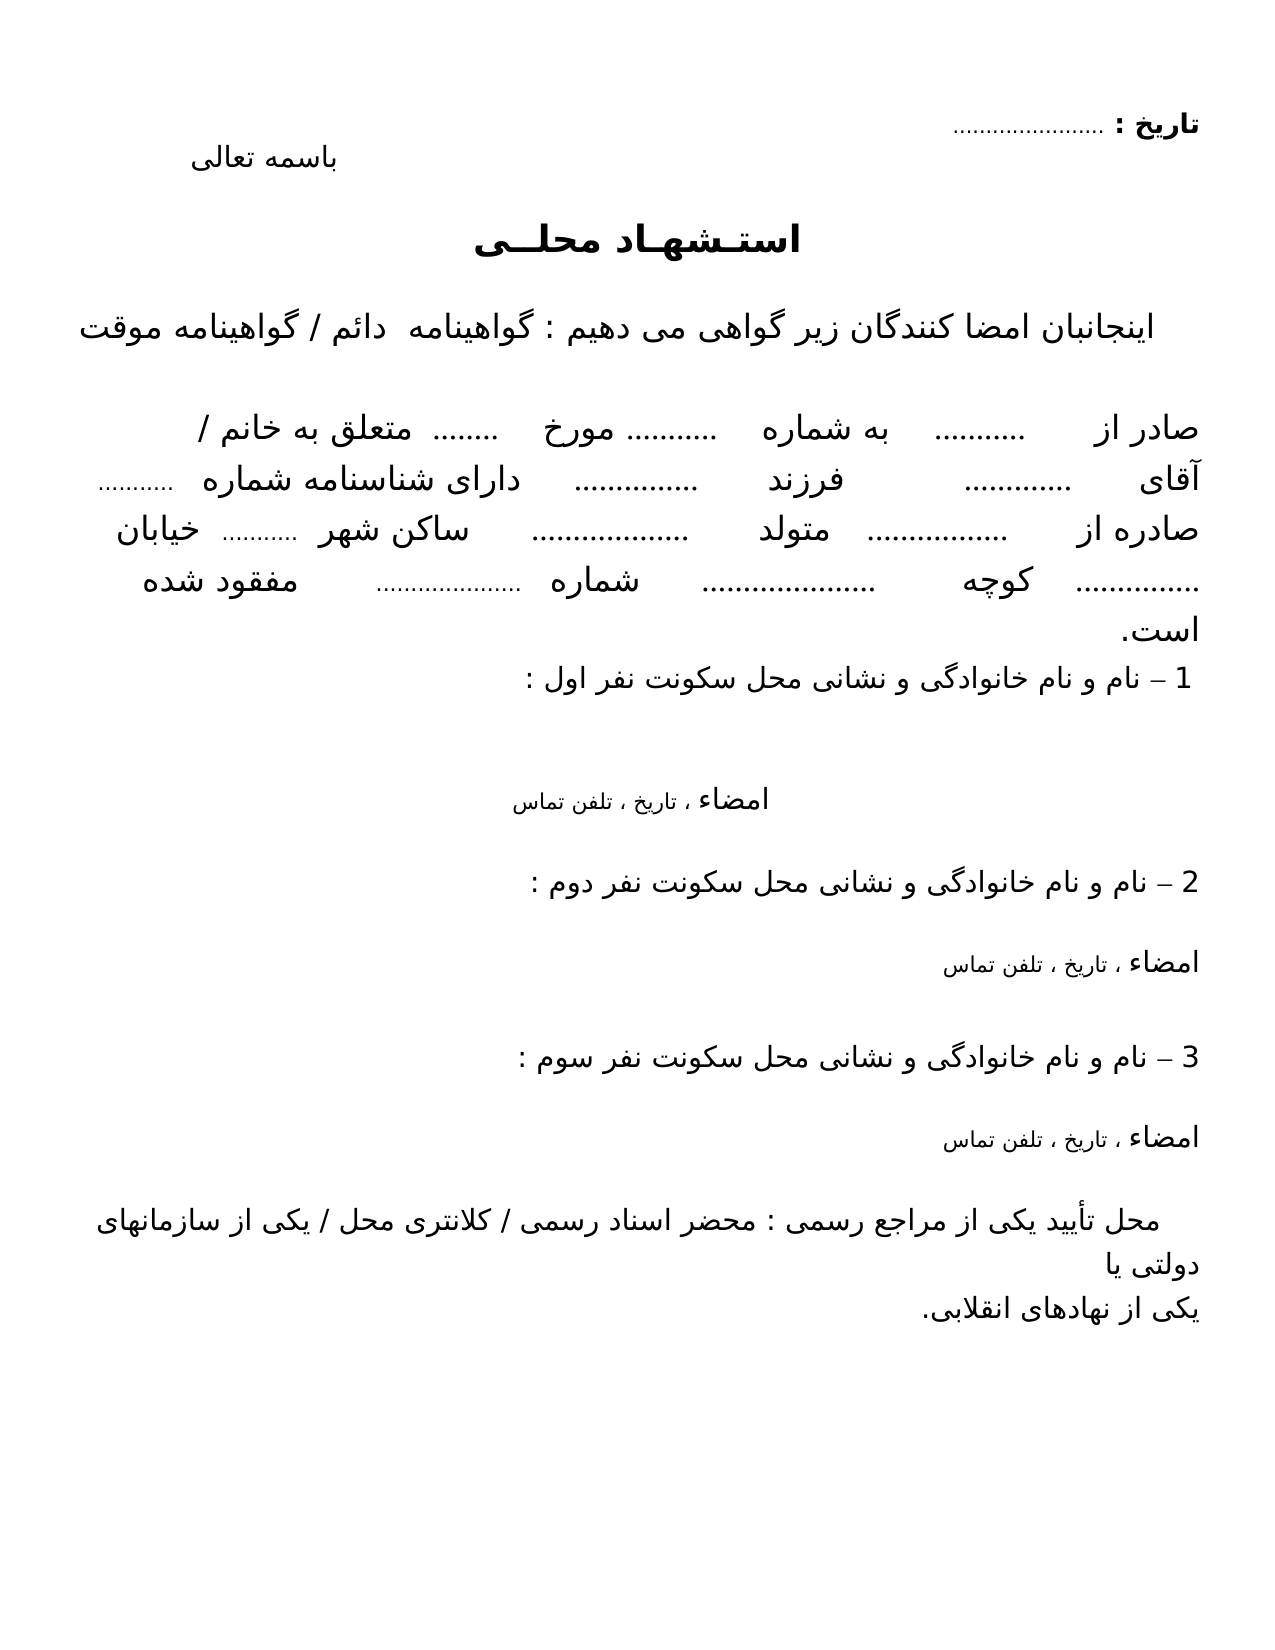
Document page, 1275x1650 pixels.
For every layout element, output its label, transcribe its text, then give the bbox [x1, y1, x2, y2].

text امضاء ، تاریخ ، تلفن تماس [75, 909, 1200, 979]
text 3 – نام و نام خانوادگی و نشانی محل سکونت نفر سوم : [75, 1041, 1200, 1075]
text تاریخ : ....................... [75, 75, 1200, 140]
text 2 – نام و نام خانوادگی و نشانی محل سکونت نفر دوم : [75, 865, 1200, 899]
text محل تأیید یکی از مراجع رسمی : محضر اسناد رسمی / کلانتری محل / یکی از سازمانهای دولتی یا یکی از نهادهای انقلابی. [75, 1203, 1200, 1326]
text باسمه تعالی [75, 140, 1200, 174]
text استـشهـاد محلــی [75, 217, 1200, 261]
text اینجانبان امضا کنندگان زیر گواهی می دهیم : گواهینامه دائم / گواهینامه موقت صادر از ........... به شماره ........... مورخ ........ متعلق به خانم / آقای ............. فرزند ............... دارای شناسنامه شماره ........... صادره از ................. متولد ................... ساکن شهر ........... خیابان ............... کوچه ..................... شماره ..................... مفقود شده است. [75, 307, 1200, 649]
text 1 – نام و نام خانوادگی و نشانی محل سکونت نفر اول : [75, 661, 1200, 695]
text امضاء ، تاریخ ، تلفن تماس [75, 1085, 1200, 1154]
text امضاء ، تاریخ ، تلفن تماس [75, 738, 1200, 816]
